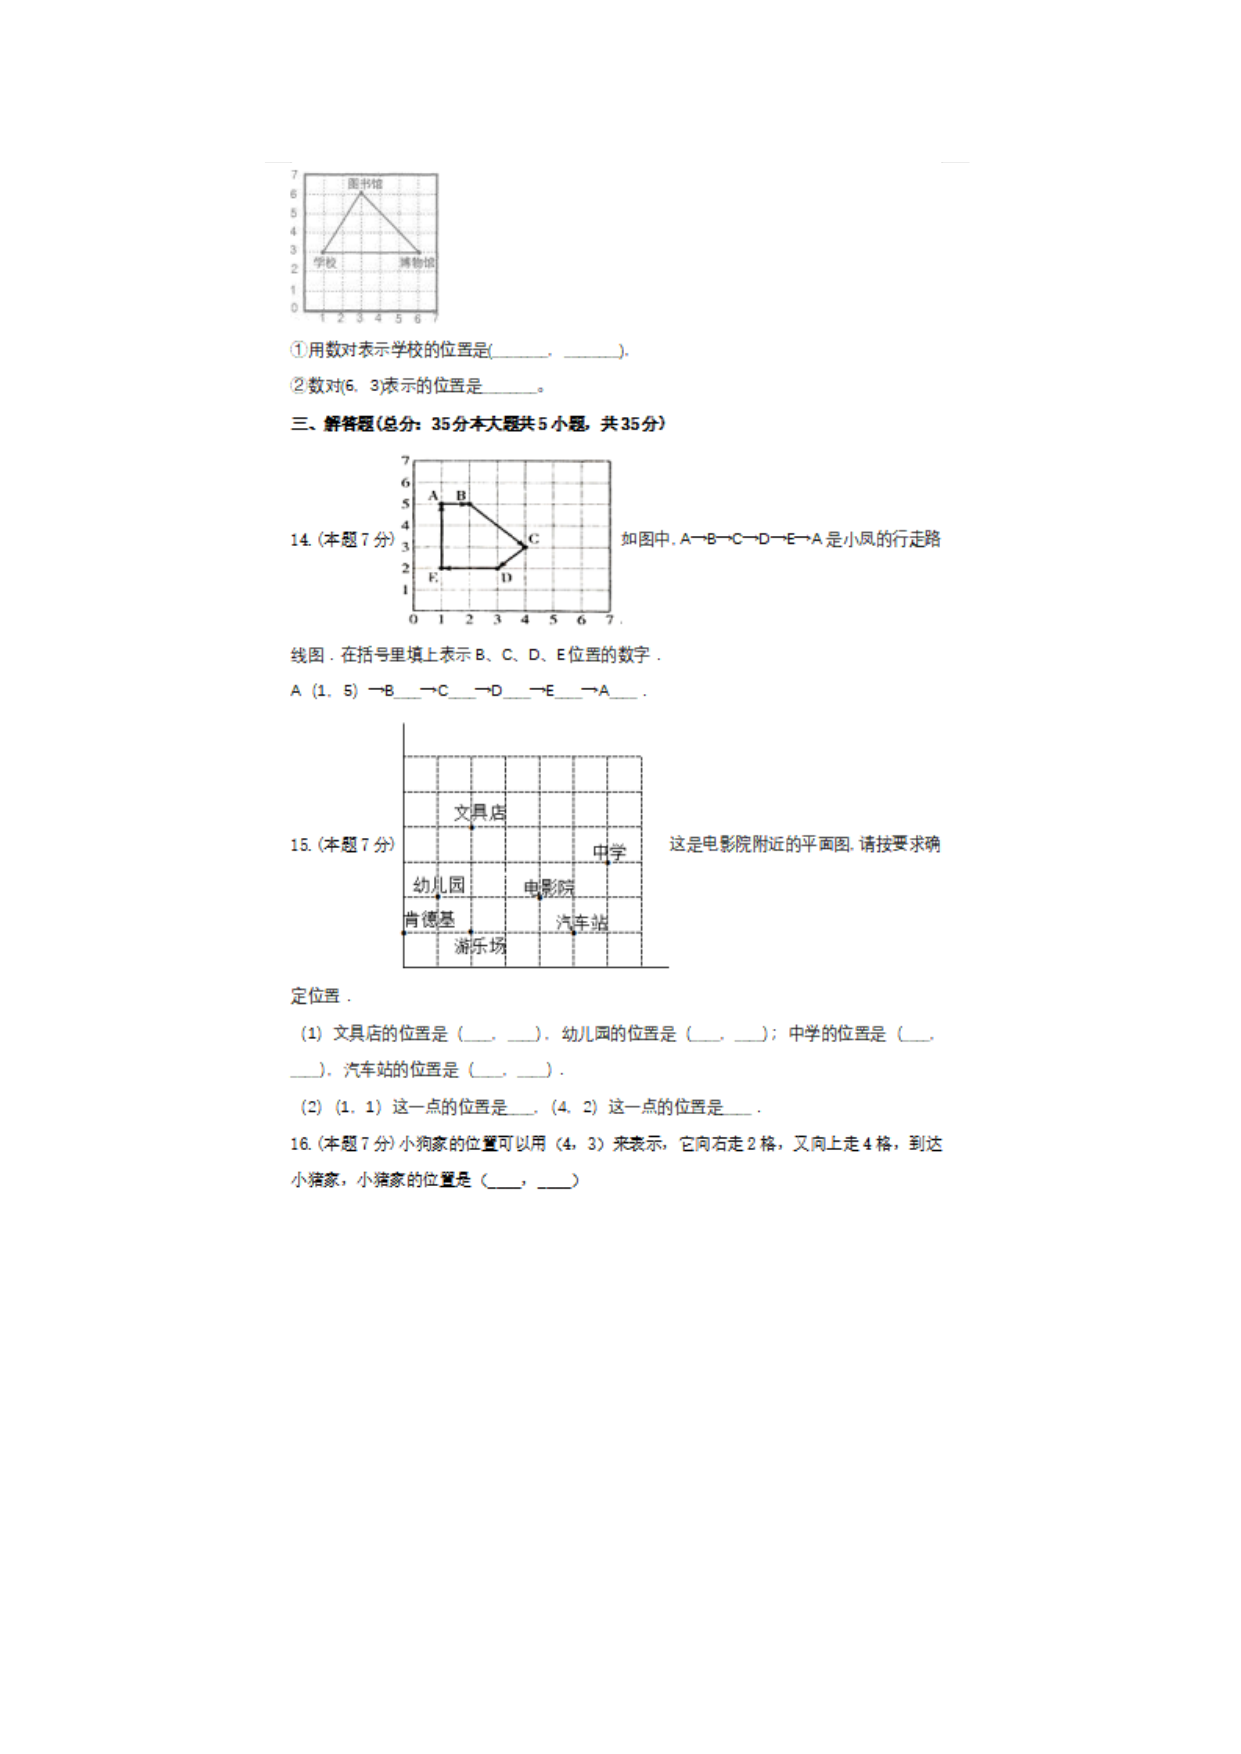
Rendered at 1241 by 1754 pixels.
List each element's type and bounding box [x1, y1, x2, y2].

picture [264, 162, 976, 1222]
